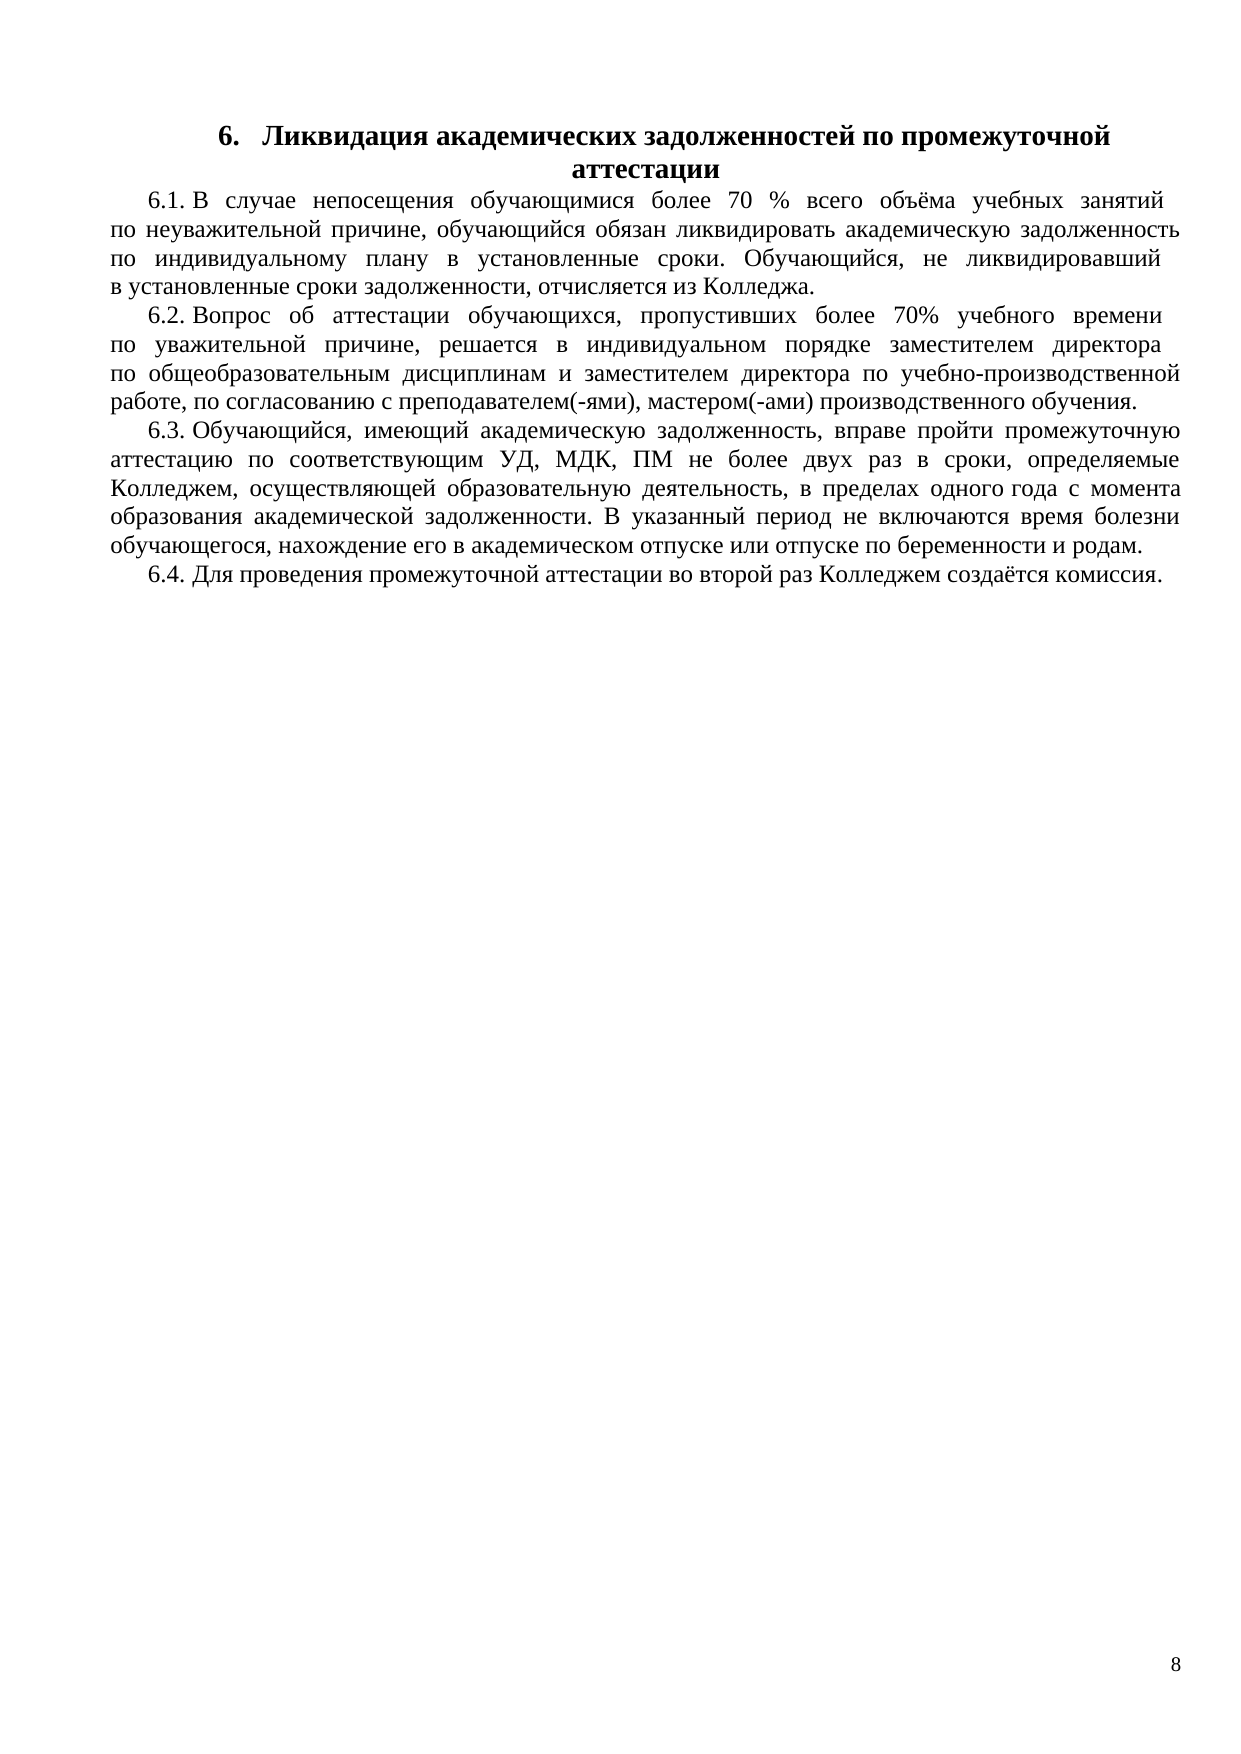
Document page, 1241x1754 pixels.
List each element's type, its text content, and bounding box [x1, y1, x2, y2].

list Обучающийся, имеющий академическую задолженность, вправе пройти промежуточную аттестацию по соответствующим УД, МДК, ПМ не более двух раз в сроки, определяемые Колледжем, осуществляющей образовательную деятельность, в пределах одного года с момента образования академической задолженности. В указанный период не включаются время болезни обучающегося, нахождение его в академическом отпуске или отпуске по беременности и родам. [110, 415, 1181, 559]
list Для проведения промежуточной аттестации во второй раз Колледжем создаётся комиссия. [110, 559, 1181, 588]
list Вопрос об аттестации обучающихся, пропустивших более 70% учебного времени по уважительной причине, решается в индивидуальном порядке заместителем директора по общеобразовательным дисциплинам и заместителем директора по учебно-производственной работе, по согласованию с преподавателем(-ями), мастером(-ами) производственного обучения. [110, 300, 1181, 415]
list Ликвидация академических задолженностей по промежуточной аттестации [110, 118, 1181, 185]
list В случае непосещения обучающимися более 70 % всего объёма учебных занятий по неуважительной причине, обучающийся обязан ликвидировать академическую задолженность по индивидуальному плану в установленные сроки. Обучающийся, не ликвидировавший в установленные сроки задолженности, отчисляется из Колледжа. [110, 185, 1181, 300]
